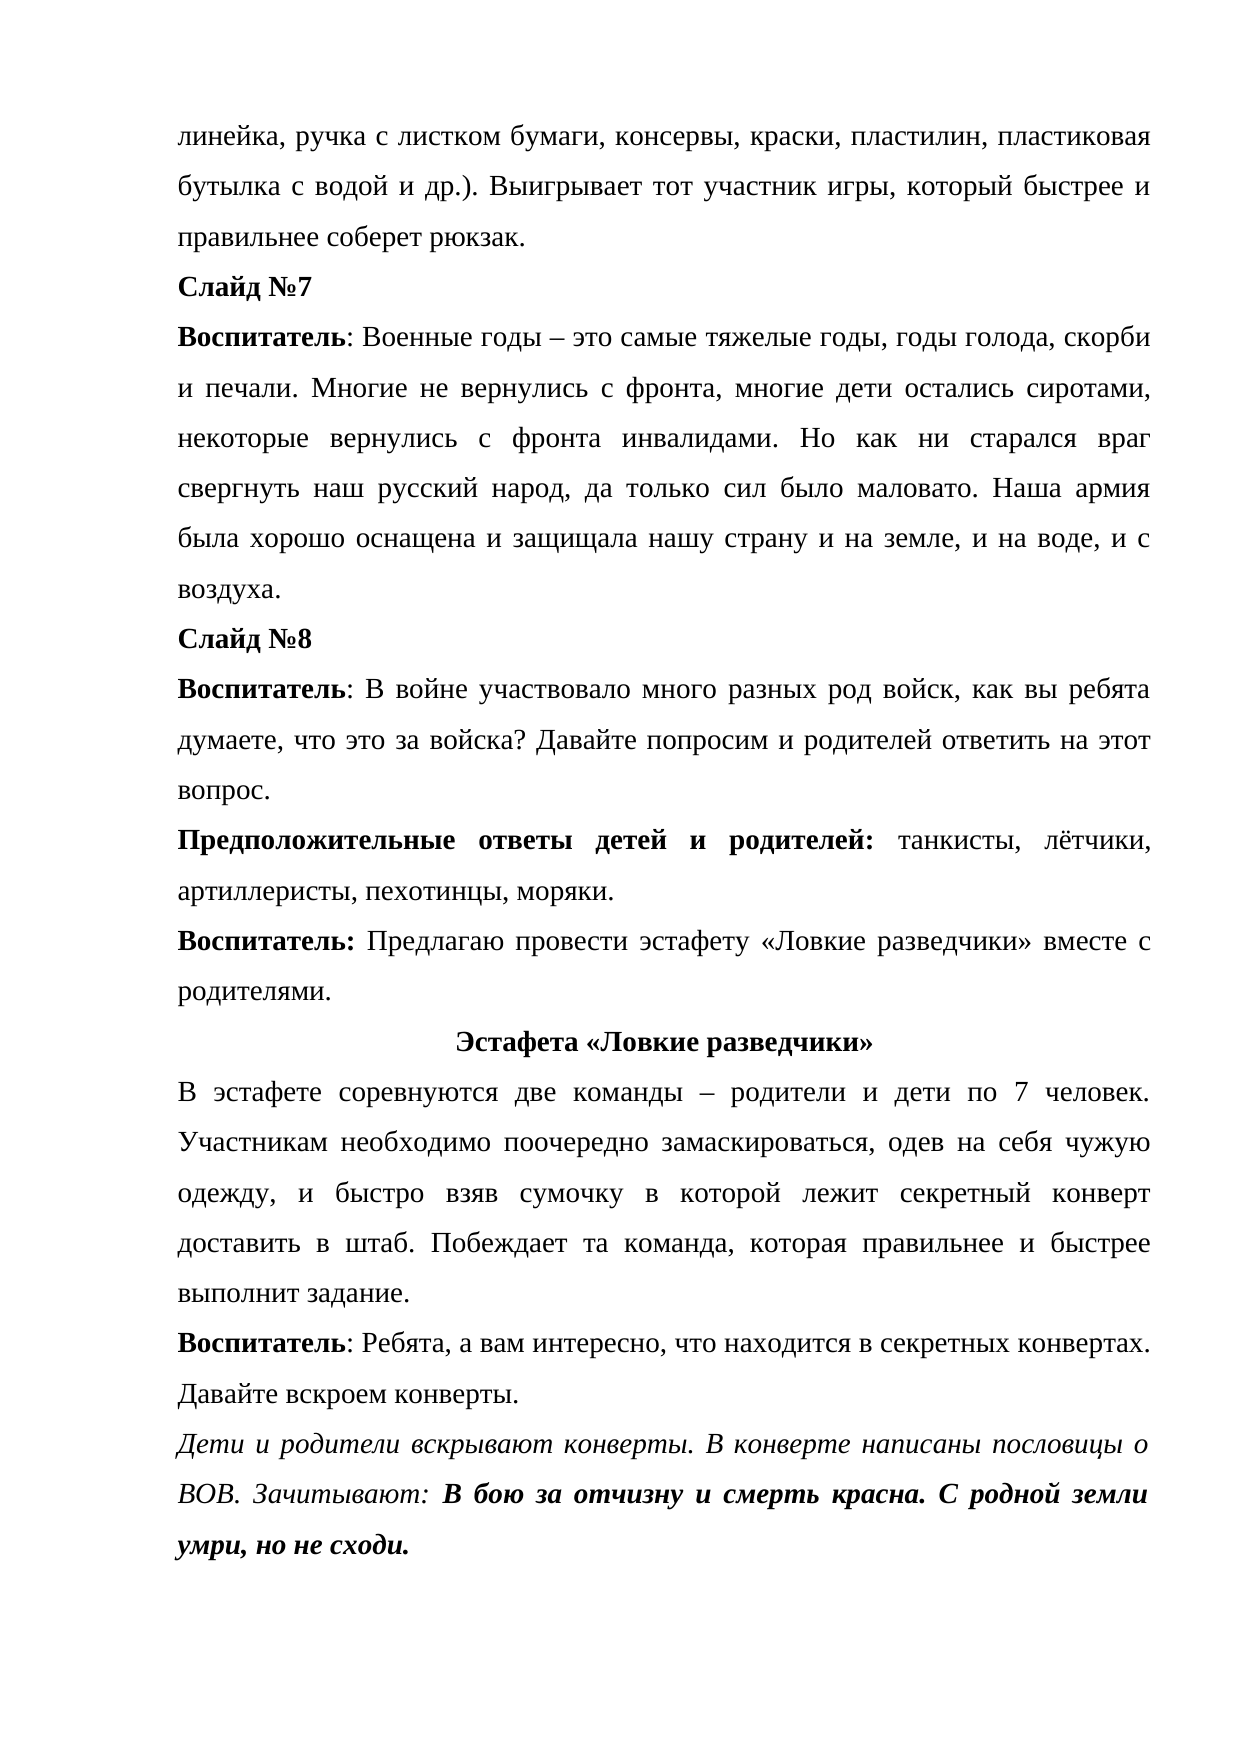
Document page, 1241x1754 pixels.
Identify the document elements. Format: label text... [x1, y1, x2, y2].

text Эстафета «Ловкие разведчики» [177, 1024, 1152, 1057]
text В эстафете соревнуются две команды – родители и дети по 7 человек. Участникам необходимо поочередно замаскироваться, одев на себя чужую одежду, и быстро взяв сумочку в которой лежит секретный конверт доставить в штаб. Побеждает та команда, которая правильнее и быстрее выполнит задание. [177, 1074, 1152, 1309]
text Дети и родители вскрывают конверты. В конверте написаны пословицы о ВОВ. Зачитывают: В бою за отчизну и смерть красна. С родной земли умри, но не сходи. [177, 1426, 1152, 1560]
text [177, 118, 1152, 252]
text Слайд №8 [177, 621, 1152, 655]
text Воспитатель: Ребята, а вам интересно, что находится в секретных конвертах. Давайте вскроем конверты. [177, 1326, 1152, 1409]
text Воспитатель: В войне участвовало много разных род войск, как вы ребята думаете, что это за войска? Давайте попросим и родителей ответить на этот вопрос. [177, 672, 1152, 806]
text Слайд №7 [177, 269, 1152, 303]
text Воспитатель: Предлагаю провести эстафету «Ловкие разведчики» вместе с родителями. [177, 923, 1152, 1007]
text Воспитатель: Военные годы – это самые тяжелые годы, годы голода, скорби и печали. Многие не вернулись с фронта, многие дети остались сиротами, некоторые вернулись с фронта инвалидами. Но как ни старался враг свергнуть наш русский народ, да только сил было маловато. Наша армия была хорошо оснащена и защищала нашу страну и на земле, и на воде, и с воздуха. [177, 319, 1152, 604]
text Предположительные ответы детей и родителей: танкисты, лётчики, артиллеристы, пехотинцы, моряки. [177, 822, 1152, 906]
